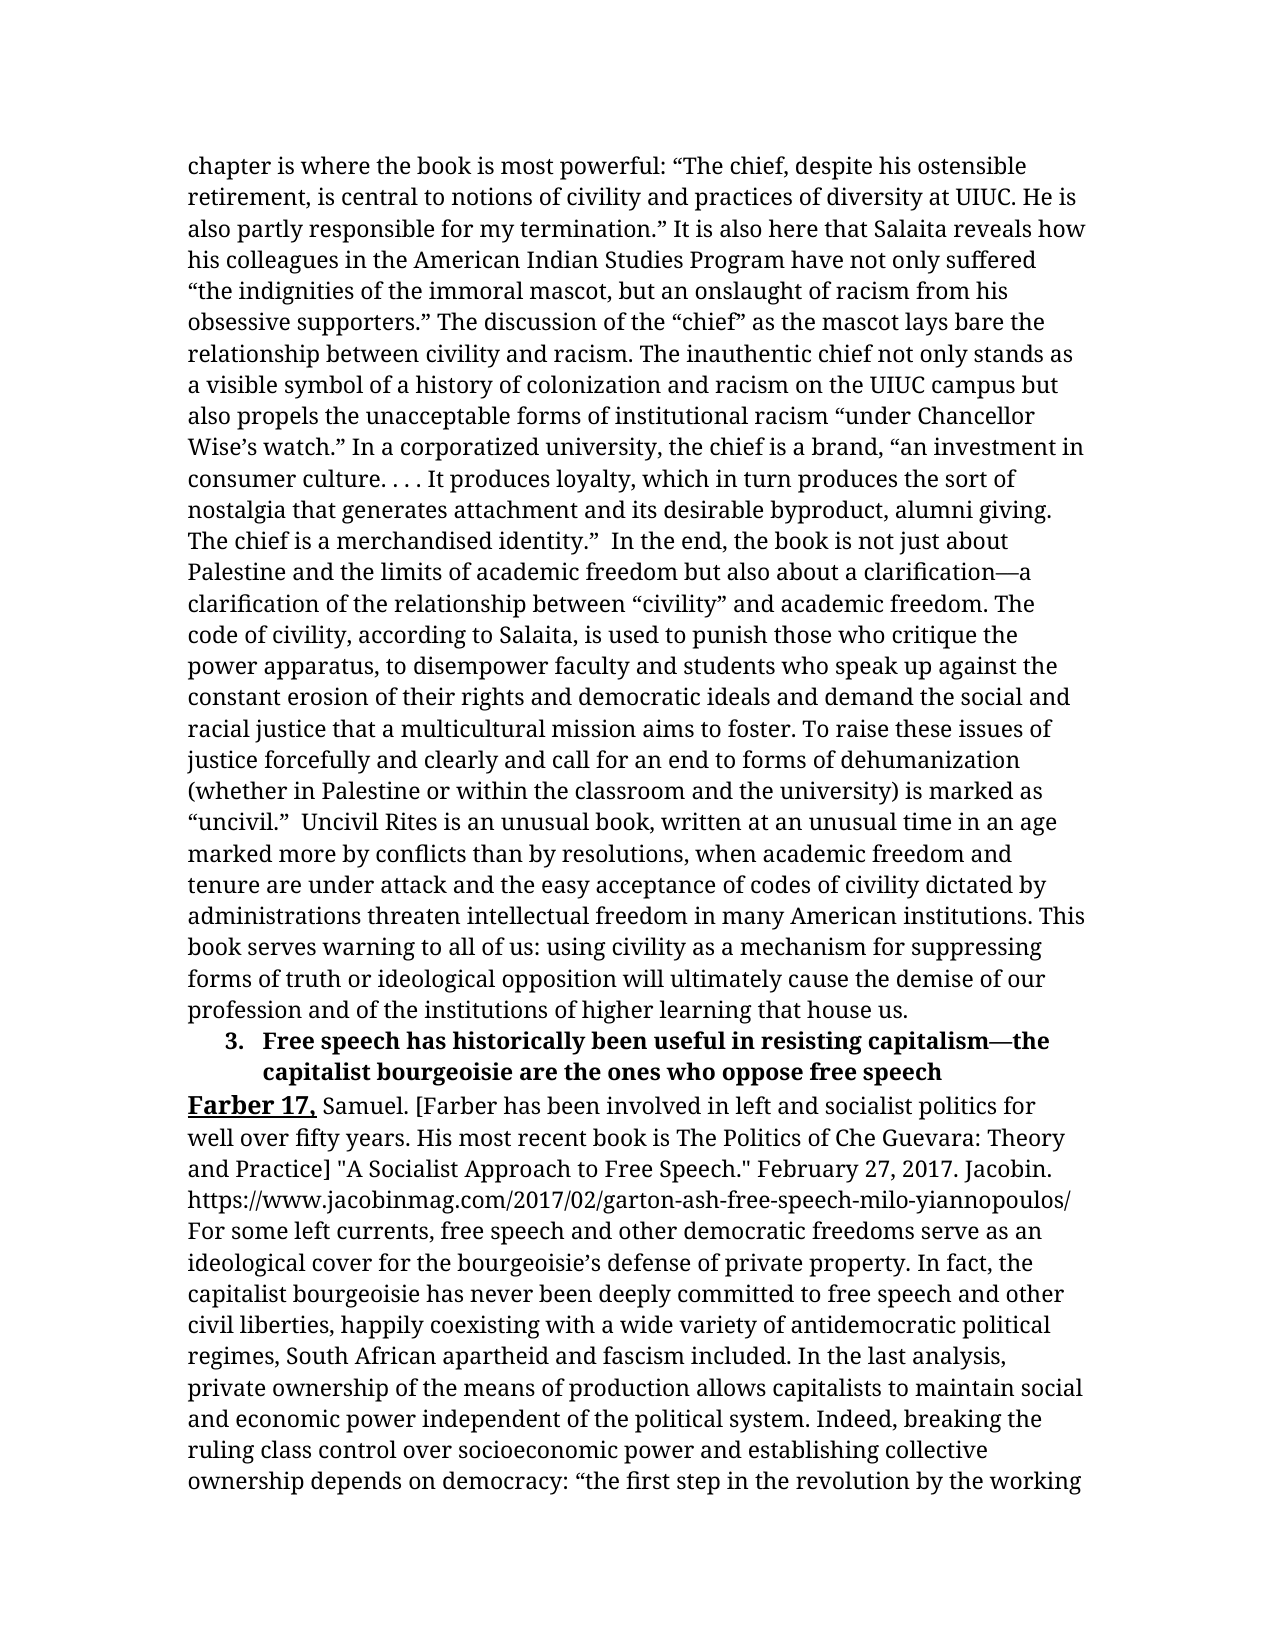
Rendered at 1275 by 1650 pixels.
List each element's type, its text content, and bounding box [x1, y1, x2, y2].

text Farber 17, Samuel. [Farber has been involved in left and socialist politics for well over fifty years. His most recent book is The Politics of Che Guevara: Theory and Practice] "A Socialist Approach to Free Speech." February 27, 2017. Jacobin. https://www.jacobinmag.com/2017/02/garton-ash-free-speech-milo-yiannopoulos/ [187, 1087, 1087, 1215]
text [187, 1215, 1087, 1497]
subtitle Free speech has historically been useful in resisting capitalism—the capitalist bourgeoisie are the ones who oppose free speech [225, 1025, 1087, 1087]
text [187, 150, 1087, 1025]
